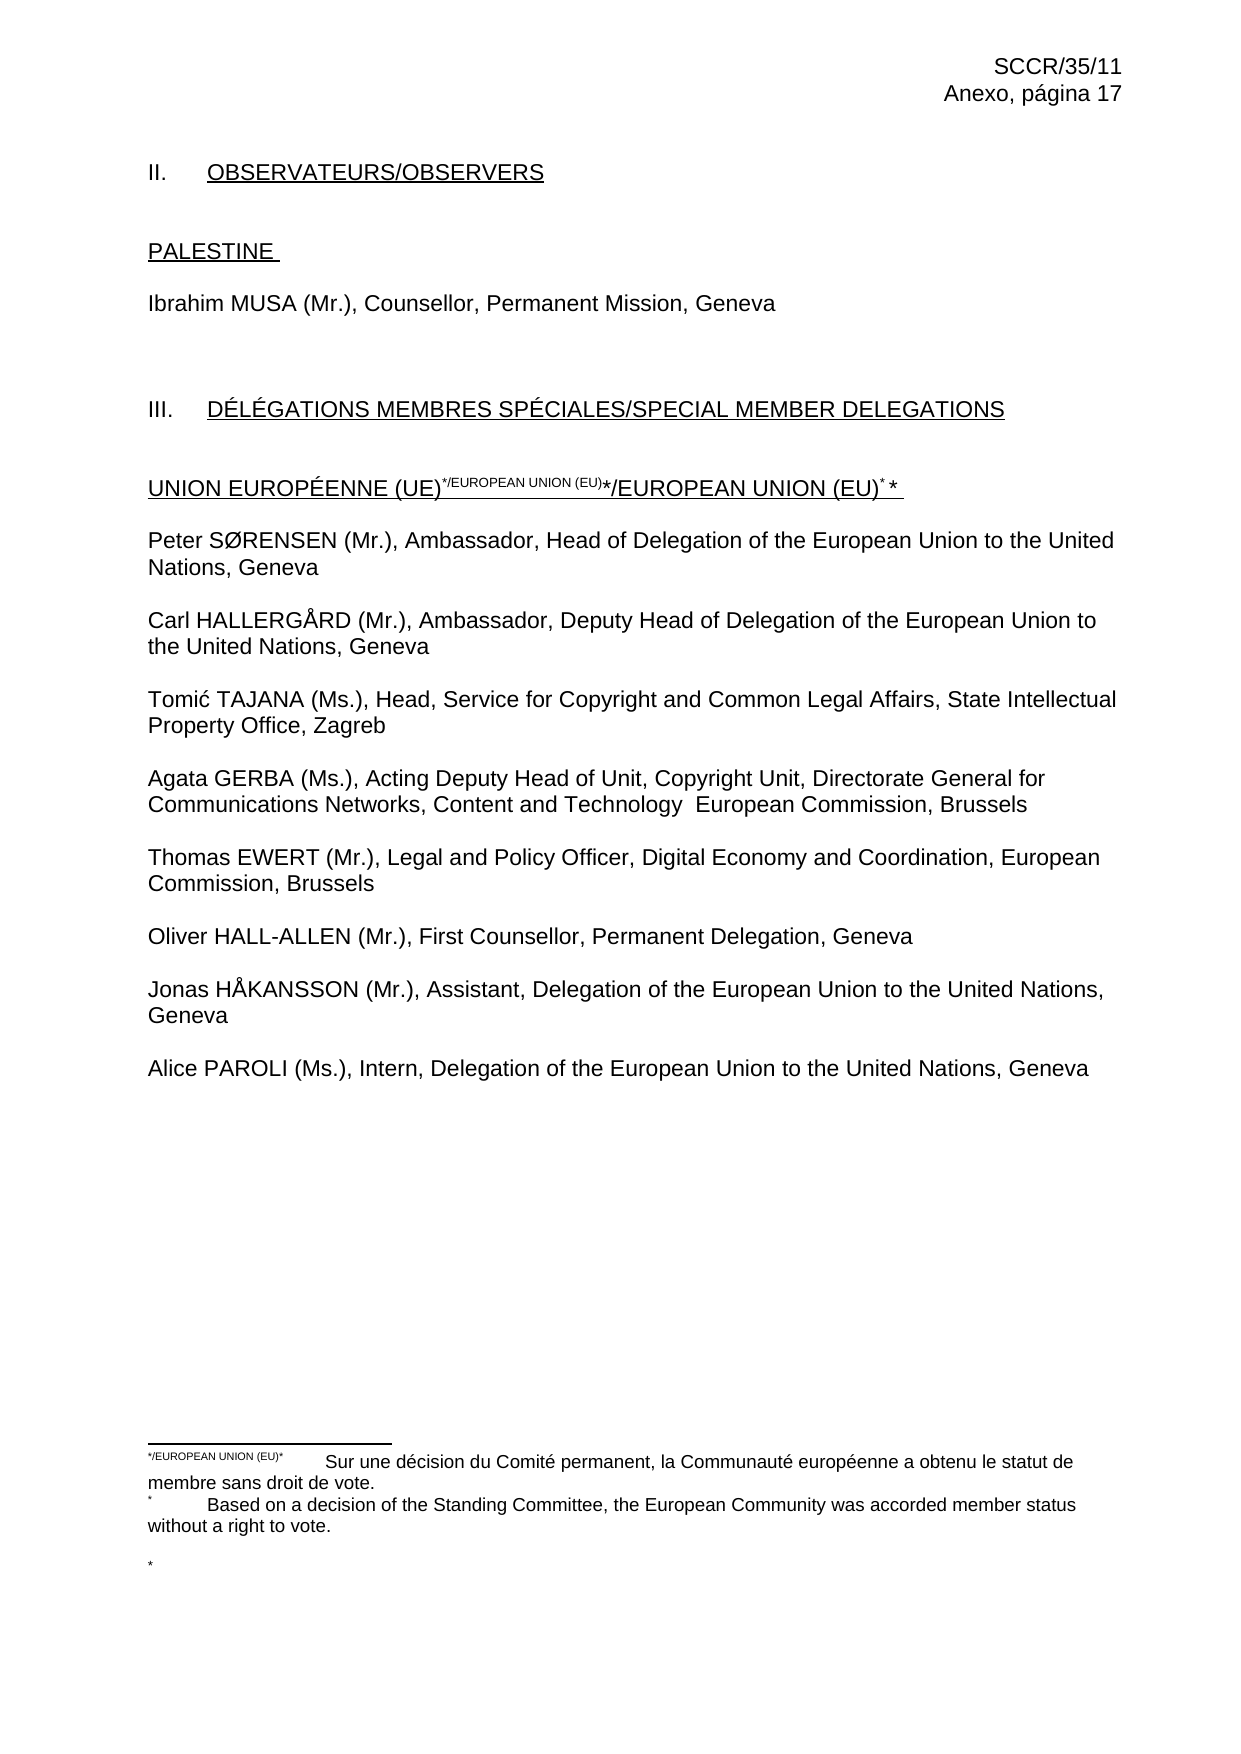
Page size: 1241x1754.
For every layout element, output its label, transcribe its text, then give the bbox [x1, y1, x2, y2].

text III. DÉLÉGATIONS MEMBRES SPÉCIALES/SPECIAL MEMBER DELEGATIONS [148, 396, 1122, 422]
text Agata GERBA (Ms.), Acting Deputy Head of Unit, Copyright Unit, Directorate General for Communications Networks, Content and Technology European Commission, Brussels [148, 765, 1122, 817]
text UNION EUROPÉENNE (UE)*/EUROPEAN UNION (EU)* [148, 475, 1122, 501]
text Thomas EWERT (Mr.), Legal and Policy Officer, Digital Economy and Coordination, European Commission, Brussels [148, 844, 1122, 896]
text Jonas HÅKANSSON (Mr.), Assistant, Delegation of the European Union to the United Nations, Geneva [148, 976, 1122, 1028]
text II. OBSERVATEURS/OBSERVERS [148, 158, 1122, 185]
text Carl HALLERGÅRD (Mr.), Ambassador, Deputy Head of Delegation of the European Union to the United Nations, Geneva [148, 607, 1122, 659]
text Alice PAROLI (Ms.), Intern, Delegation of the European Union to the United Nations, Geneva [148, 1054, 1122, 1081]
text PALESTINE [148, 238, 1122, 264]
text Peter SØRENSEN (Mr.), Ambassador, Head of Delegation of the European Union to the United Nations, Geneva [148, 527, 1122, 580]
text Oliver HALL-ALLEN (Mr.), First Counsellor, Permanent Delegation, Geneva [148, 923, 1122, 949]
text Ibrahim MUSA (Mr.), Counsellor, Permanent Mission, Geneva [148, 290, 1122, 317]
text Tomić TAJANA (Ms.), Head, Service for Copyright and Common Legal Affairs, State Intellectual Property Office, Zagreb [148, 686, 1122, 738]
